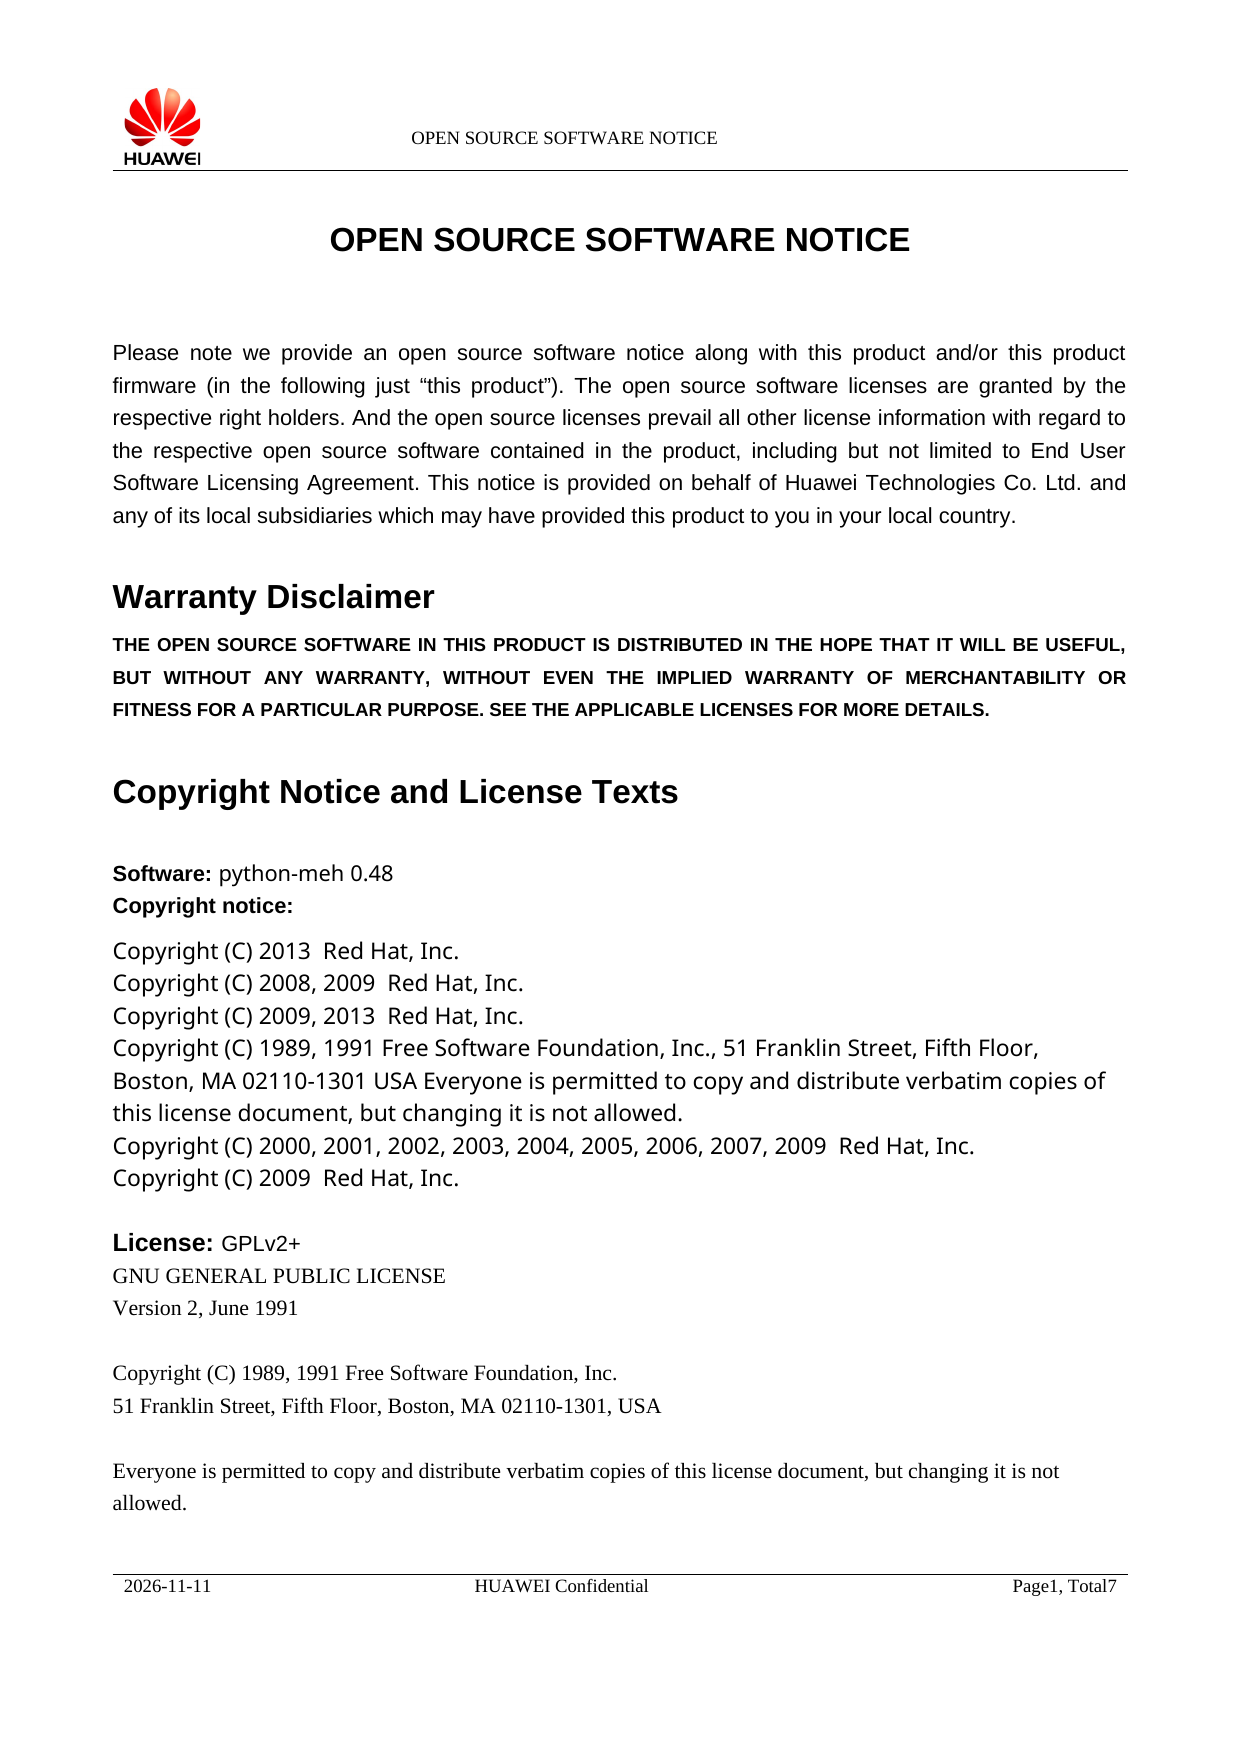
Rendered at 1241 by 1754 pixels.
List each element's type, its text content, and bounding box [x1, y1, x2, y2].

picture [124, 88, 201, 165]
text Warranty Disclaimer [112, 564, 1128, 629]
text Copyright notice: [112, 889, 1128, 921]
text Please note we provide an open source software notice along with this product and/or this product firmware (in the following just “this product”). The open source software licenses are granted by the respective right holders. And the open source licenses prevail all other license information with regard to the respective open source software contained in the product, including but not limited to End User Software Licensing Agreement. This notice is provided on behalf of Huawei Technologies Co. Ltd. and any of its local subsidiaries which may have provided this product to you in your local country. [112, 336, 1128, 531]
text The open source software in this product is distributed in the hope that it will be useful, but WITHOUT ANY WARRANTY, without even the implied warranty of MERCHANTABILITY or FITNESS FOR A PARTICULAR PURPOSE. See the applicable licenses for more details. [112, 629, 1128, 726]
title Software: python-meh 0.48 [112, 856, 1128, 889]
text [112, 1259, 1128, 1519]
text OPEN SOURCE SOFTWARE NOTICE [112, 206, 1128, 271]
text Copyright Notice and License Texts [112, 759, 1128, 824]
text License: GPLv2+ [112, 1226, 1128, 1259]
text Copyright (C) 2013 Red Hat, Inc. Copyright (C) 2008, 2009 Red Hat, Inc. Copyright (C) 2009, 2013 Red Hat, Inc. Copyright (C) 1989, 1991 Free Software Foundation, Inc., 51 Franklin Street, Fifth Floor, Boston, MA 02110-1301 USA Everyone is permitted to copy and distribute verbatim copies of this license document, but changing it is not allowed. Copyright (C) 2000, 2001, 2002, 2003, 2004, 2005, 2006, 2007, 2009 Red Hat, Inc. Copyright (C) 2009 Red Hat, Inc. [112, 934, 1128, 1226]
